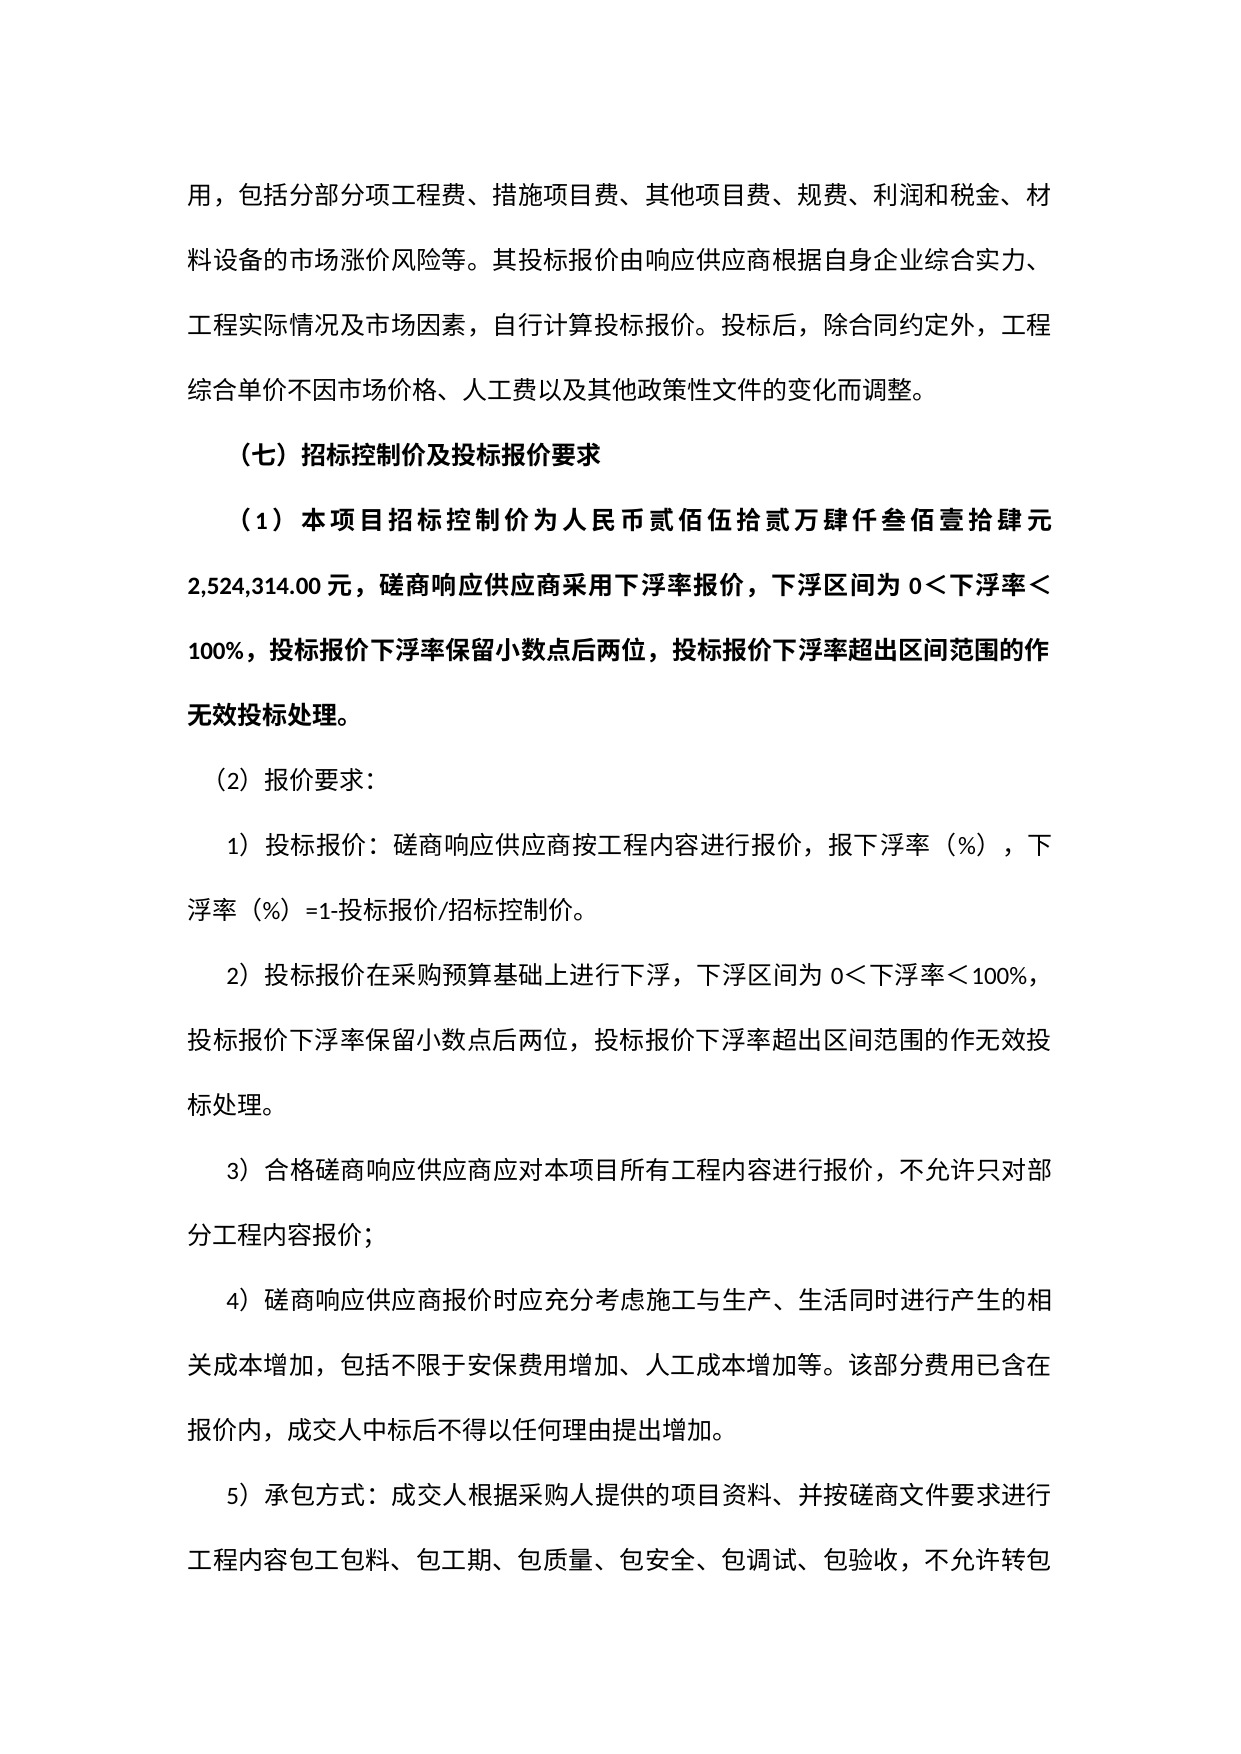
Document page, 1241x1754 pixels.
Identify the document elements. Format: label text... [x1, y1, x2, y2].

text 2）投标报价在采购预算基础上进行下浮，下浮区间为0＜下浮率＜100%，投标报价下浮率保留小数点后两位，投标报价下浮率超出区间范围的作无效投标处理。 [187, 942, 1053, 1137]
text 4）磋商响应供应商报价时应充分考虑施工与生产、生活同时进行产生的相关成本增加，包括不限于安保费用增加、人工成本增加等。该部分费用已含在报价内，成交人中标后不得以任何理由提出增加。 [187, 1267, 1053, 1462]
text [187, 162, 1053, 422]
text （七）招标控制价及投标报价要求 [187, 422, 1053, 487]
text 3）合格磋商响应供应商应对本项目所有工程内容进行报价，不允许只对部分工程内容报价； [187, 1137, 1053, 1267]
text 1）投标报价：磋商响应供应商按工程内容进行报价，报下浮率（%），下浮率（%）=1-投标报价/招标控制价。 [187, 812, 1053, 942]
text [187, 1462, 1053, 1592]
text （1）本项目招标控制价为人民币贰佰伍拾贰万肆仟叁佰壹拾肆元2,524,314.00元，磋商响应供应商采用下浮率报价，下浮区间为0＜下浮率＜100%，投标报价下浮率保留小数点后两位，投标报价下浮率超出区间范围的作无效投标处理。 （2）报价要求： [187, 487, 1053, 812]
